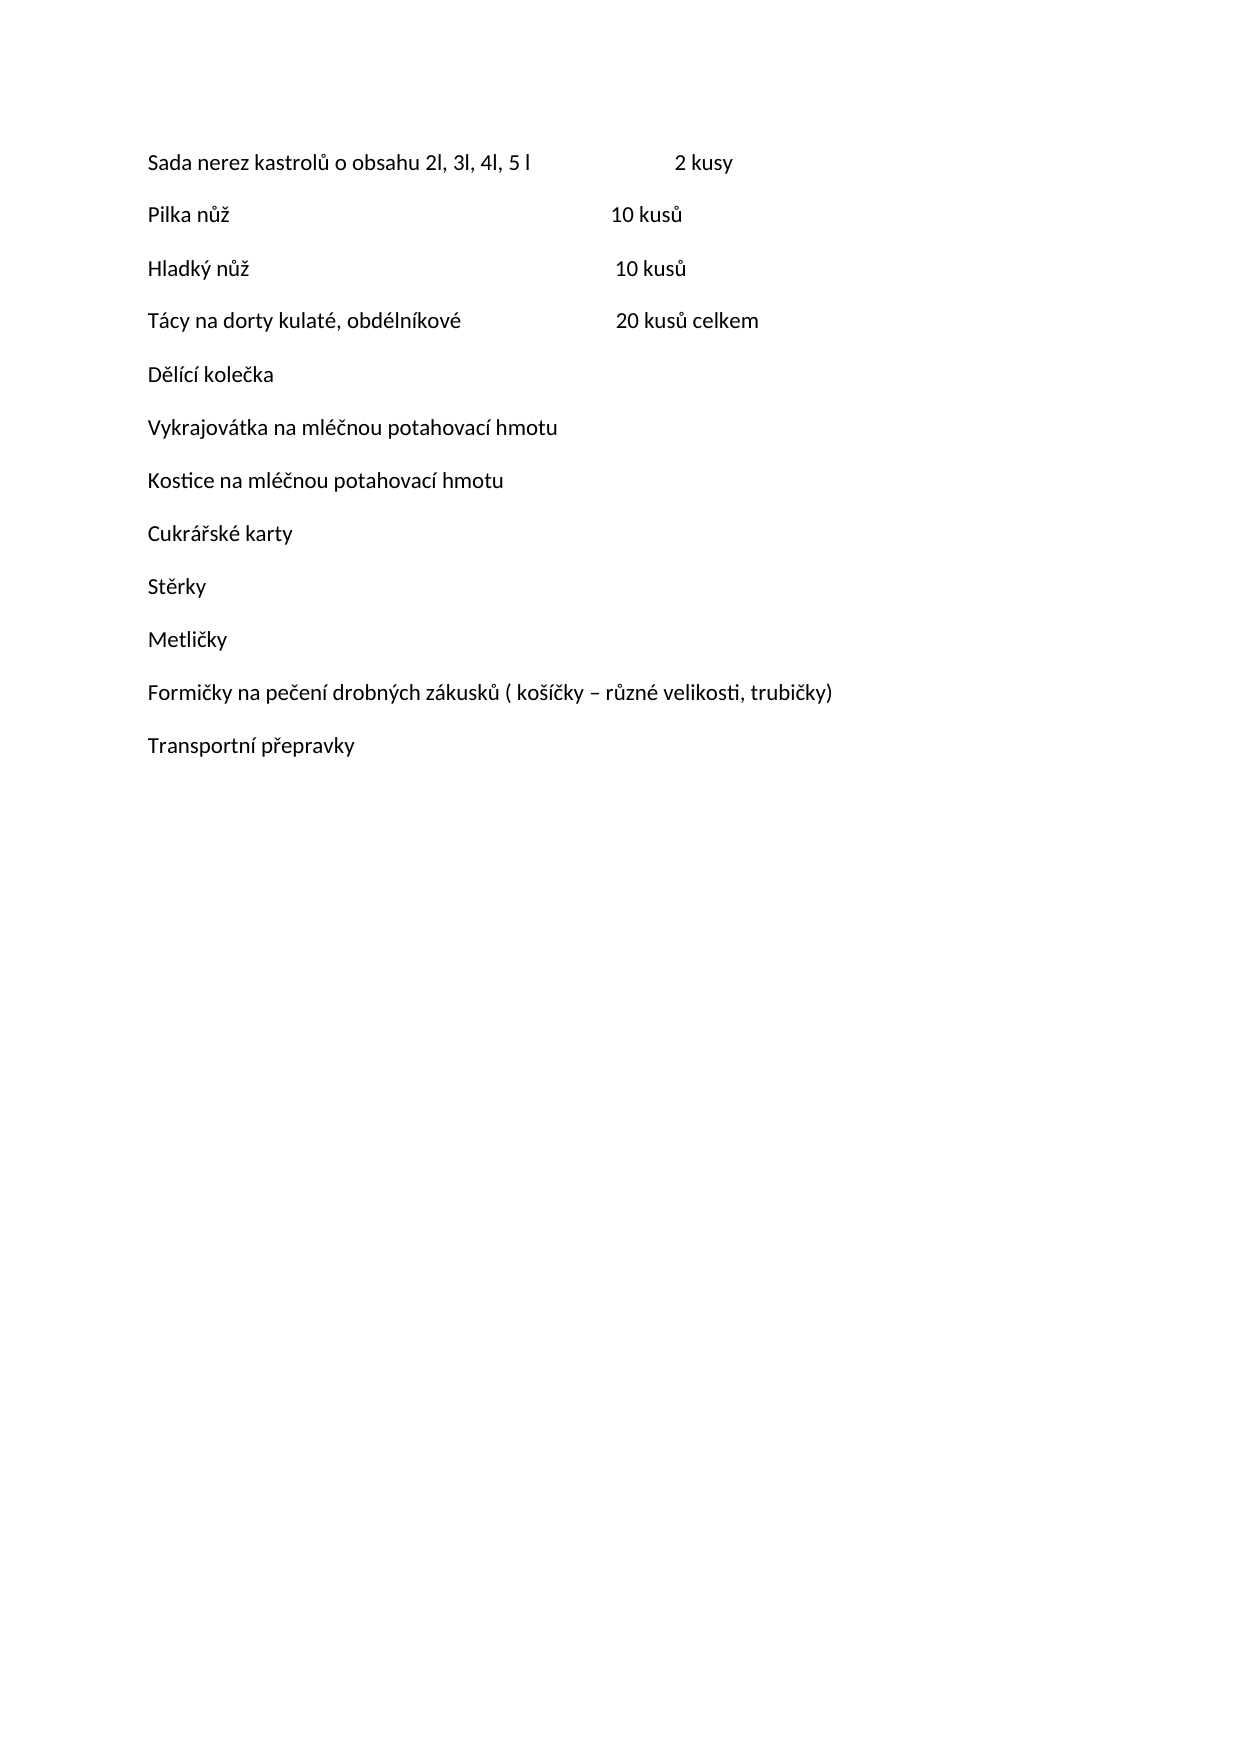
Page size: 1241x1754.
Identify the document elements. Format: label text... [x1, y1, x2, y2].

text Hladký nůž 10 kusů [148, 254, 1093, 282]
text Transportní přepravky [148, 731, 1093, 759]
text Vykrajovátka na mléčnou potahovací hmotu [148, 413, 1093, 441]
text Cukrářské karty [148, 519, 1093, 547]
text Tácy na dorty kulaté, obdélníkové 20 kusů celkem [148, 307, 1093, 335]
text Formičky na pečení drobných zákusků ( košíčky – různé velikosti, trubičky) [148, 678, 1093, 706]
text Sada nerez kastrolů o obsahu 2l, 3l, 4l, 5 l 2 kusy [148, 148, 1093, 176]
text Metličky [148, 625, 1093, 653]
text Pilka nůž 10 kusů [148, 201, 1093, 229]
text Dělící kolečka [148, 360, 1093, 388]
text Stěrky [148, 572, 1093, 600]
text Kostice na mléčnou potahovací hmotu [148, 466, 1093, 494]
